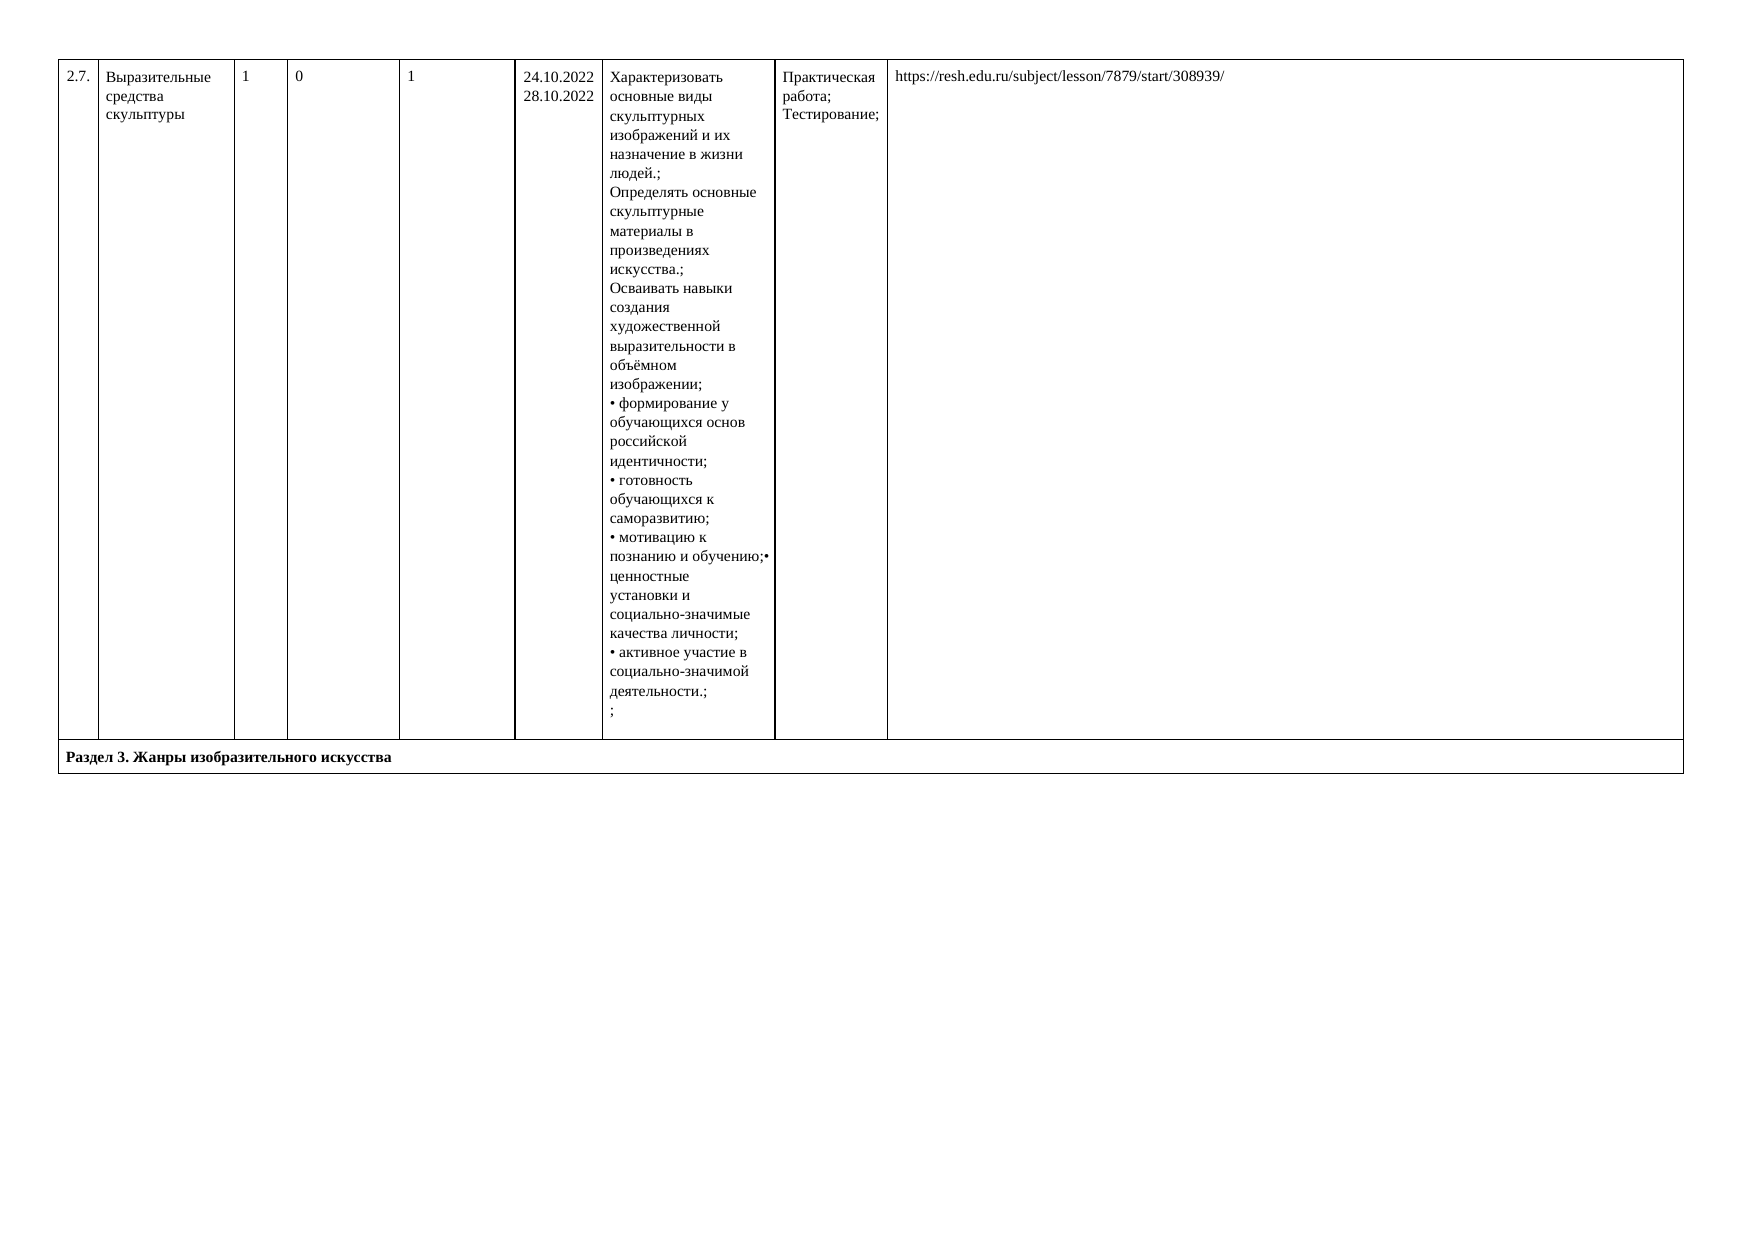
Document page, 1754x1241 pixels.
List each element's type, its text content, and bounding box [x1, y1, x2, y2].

table_header Характеризовать основные виды скульптурных изображений и их назначение в жизни людей.; Определять основные скульптурные материалы в произведениях искусства.; Осваивать навыки создания художественной выразительности в объёмном изображении; • формирование у обучающихся основ российской идентичности; • готовность обучающихся к саморазвитию; • мотивацию к познанию и обучению;• ценностные установки и социально-значимые качества личности; • активное участие в социально-значимой деятельности.; ; [603, 60, 774, 739]
table_header 2.7. [59, 60, 98, 739]
table_header 24.10.2022 28.10.2022 [516, 60, 602, 739]
table_header Практическая работа; Тестирование; [776, 60, 887, 739]
table_cell Раздел 3. Жанры изобразительного искусства [59, 740, 1683, 772]
table_header 1 [400, 60, 514, 739]
table_header 0 [288, 60, 399, 739]
table_header https://resh.edu.ru/subject/lesson/7879/start/308939/ [888, 60, 1683, 739]
table_header Выразительные средства скульптуры [99, 60, 234, 739]
table_header 1 [235, 60, 287, 739]
